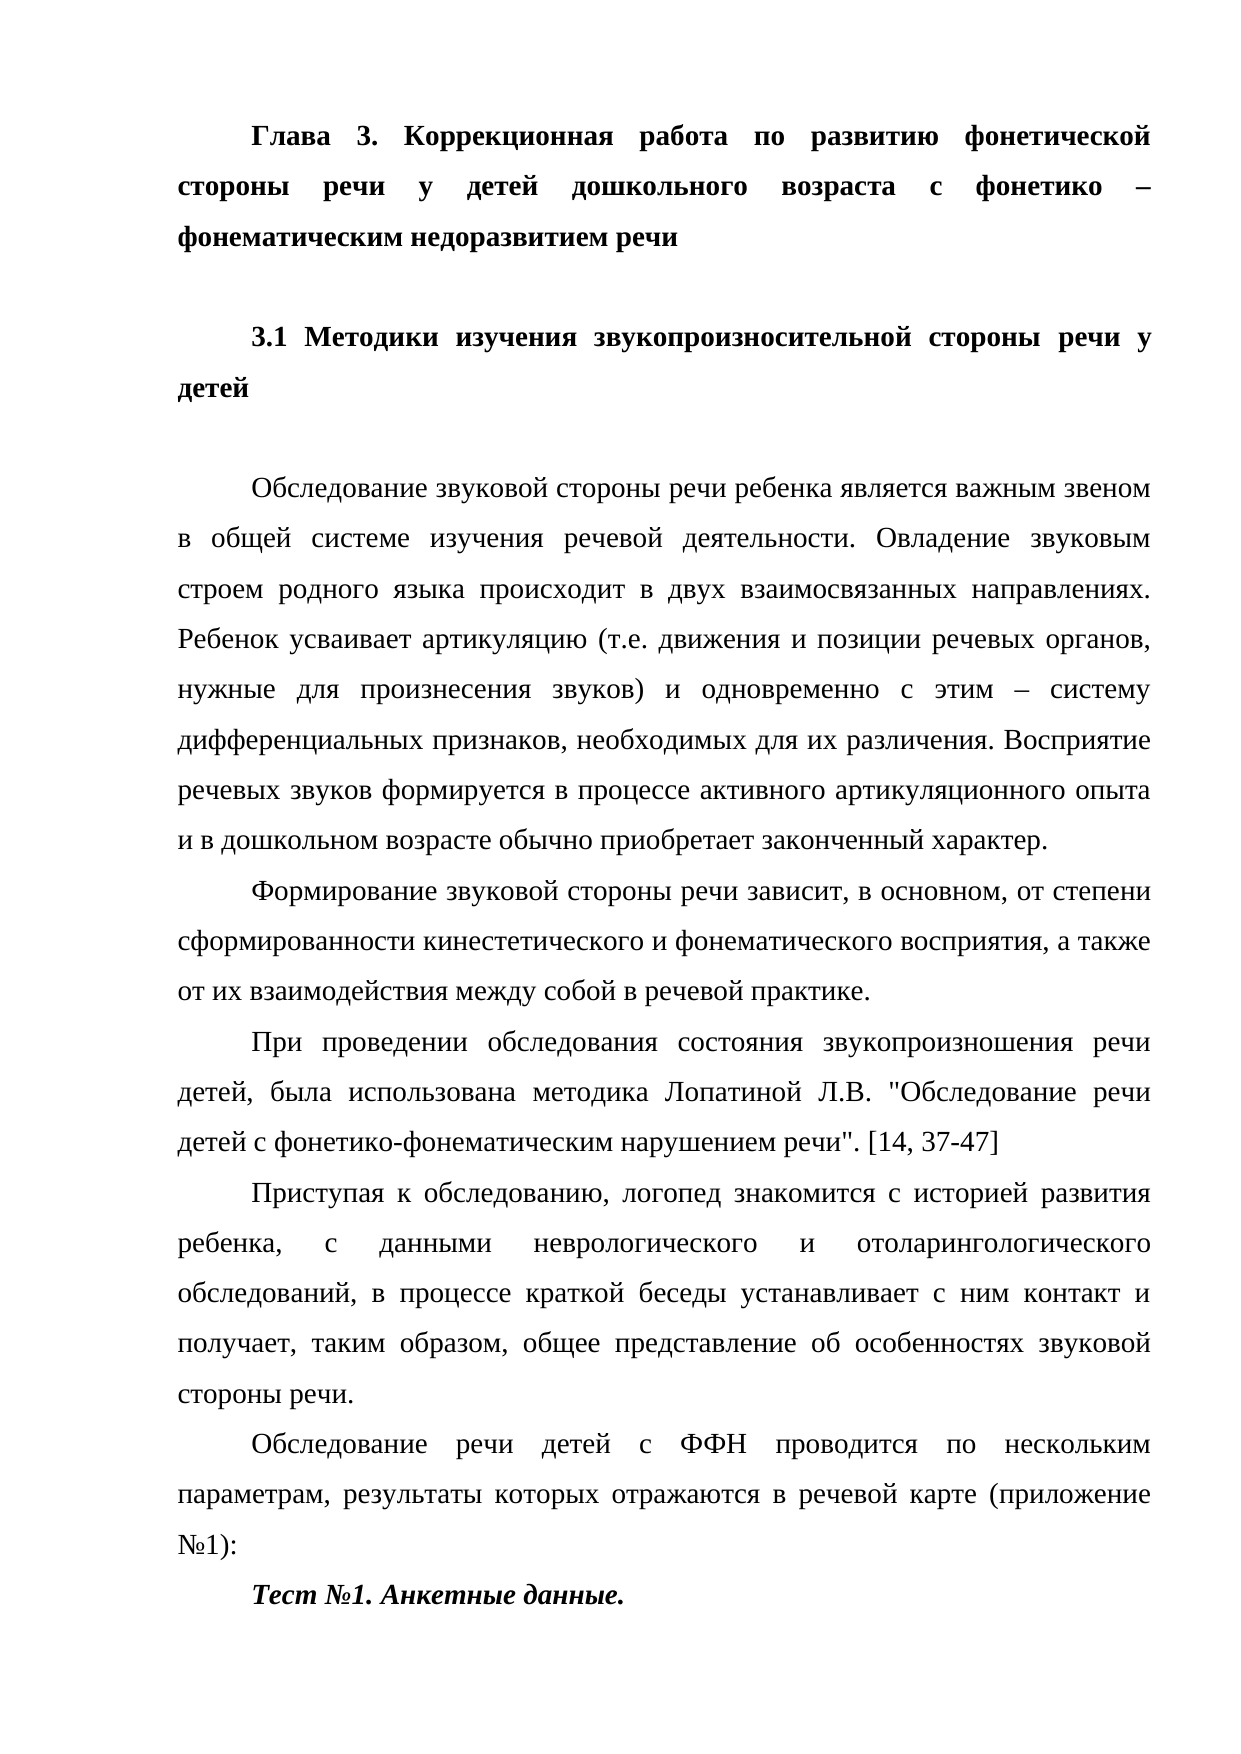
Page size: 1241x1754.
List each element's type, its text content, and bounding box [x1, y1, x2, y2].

text Глава 3. Коррекционная работа по развитию фонетической стороны речи у детей дошкольного возраста с фонетико – фонематическим недоразвитием речи [177, 118, 1152, 252]
text Обследование речи детей с ФФН проводится по нескольким параметрам, результаты которых отражаются в речевой карте (приложение №1): [177, 1426, 1152, 1560]
text 3.1 Методики изучения звукопроизносительной стороны речи у детей [177, 319, 1152, 403]
text Обследование звуковой стороны речи ребенка является важным звеном в общей системе изучения речевой деятельности. Овладение звуковым строем родного языка происходит в двух взаимосвязанных направлениях. Ребенок усваивает артикуляцию (т.е. движения и позиции речевых органов, нужные для произнесения звуков) и одновременно с этим – систему дифференциальных признаков, необходимых для их различения. Восприятие речевых звуков формируется в процессе активного артикуляционного опыта и в дошкольном возрасте обычно приобретает законченный характер. [177, 470, 1152, 856]
text При проведении обследования состояния звукопроизношения речи детей, была использована методика Лопатиной Л.В. "Обследование речи детей с фонетико-фонематическим нарушением речи". [14, 37-47] [177, 1024, 1152, 1158]
text Формирование звуковой стороны речи зависит, в основном, от степени сформированности кинестетического и фонематического восприятия, а также от их взаимодействия между собой в речевой практике. [177, 873, 1152, 1007]
text Приступая к обследованию, логопед знакомится с историей развития ребенка, с данными неврологического и отоларингологического обследований, в процессе краткой беседы устанавливает с ним контакт и получает, таким образом, общее представление об особенностях звуковой стороны речи. [177, 1175, 1152, 1409]
text Тест №1. Анкетные данные. [177, 1577, 1152, 1611]
